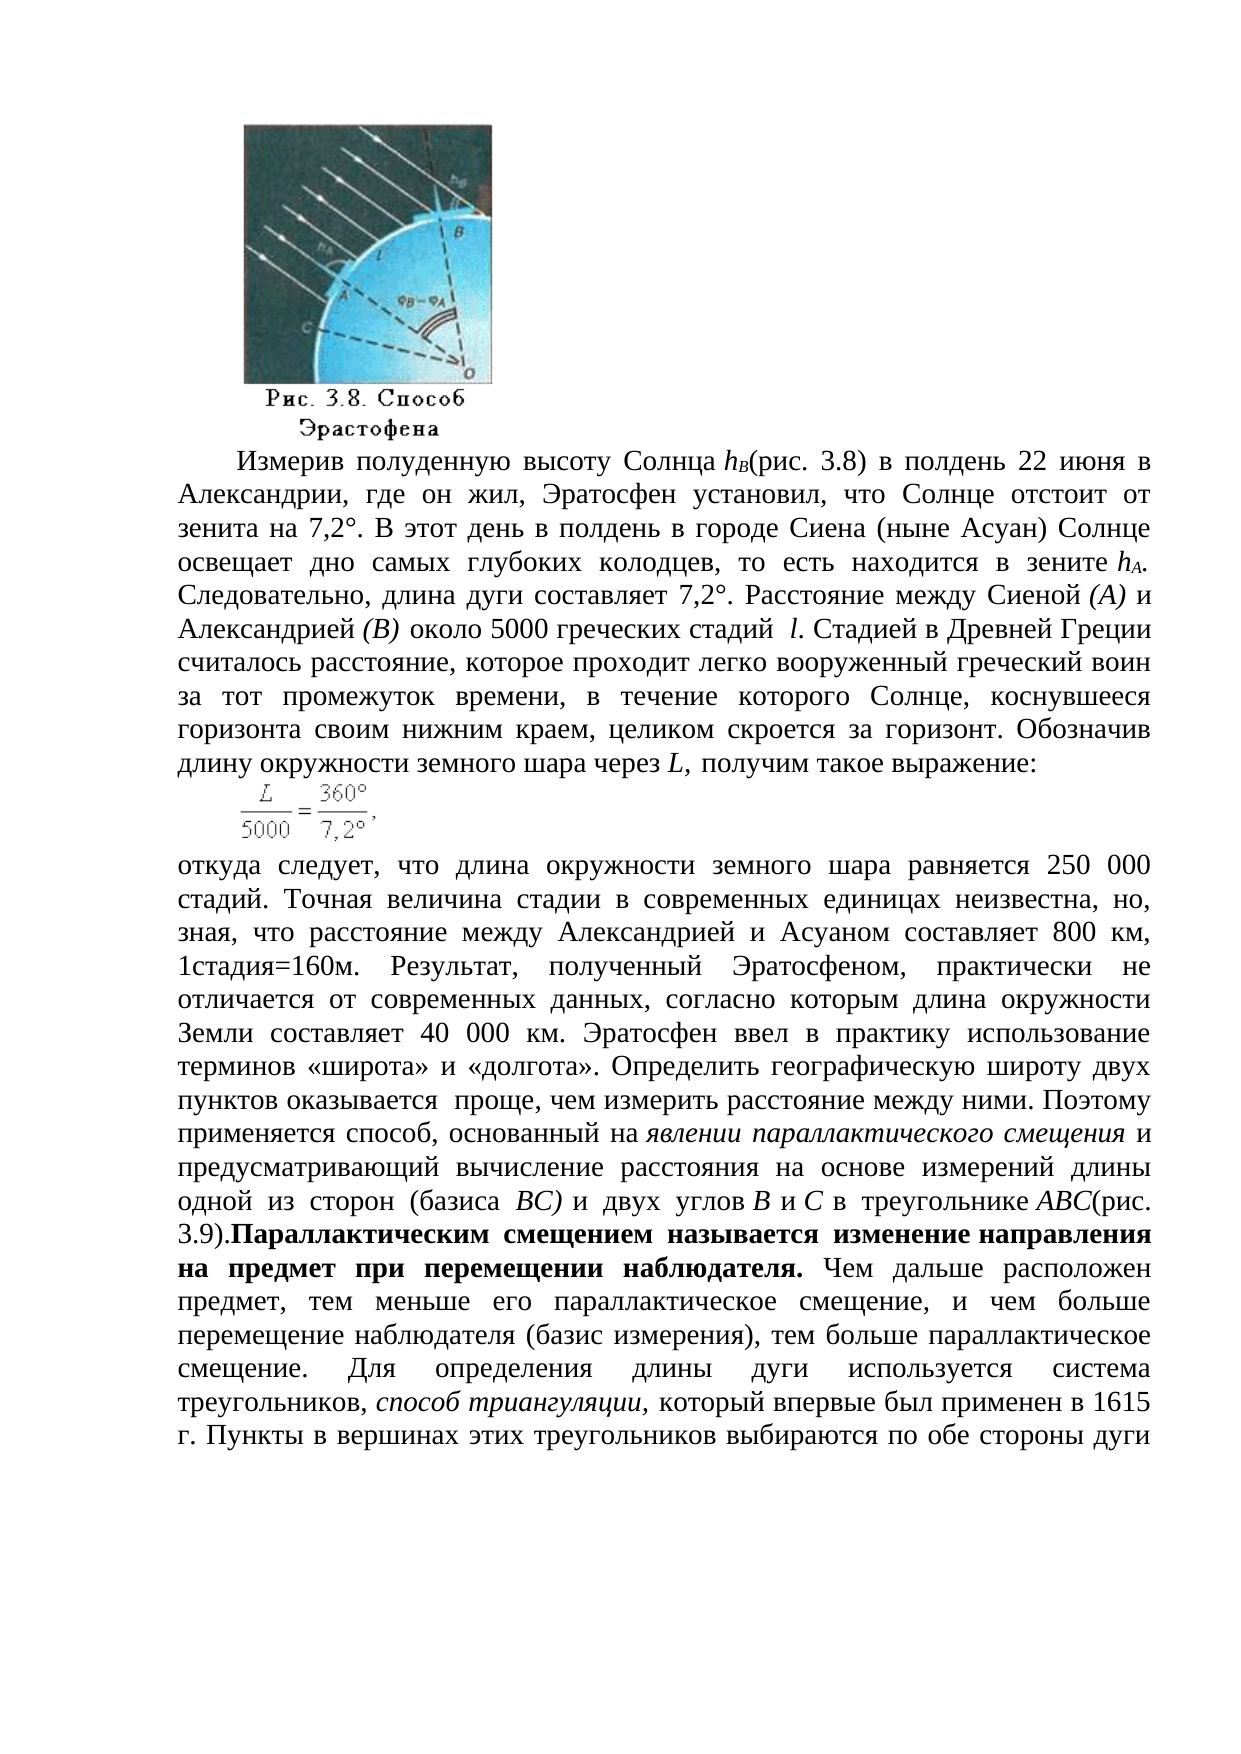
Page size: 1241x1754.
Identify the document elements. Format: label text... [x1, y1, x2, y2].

text Измерив полуденную высоту Солнца hB(рис. 3.8) в полдень 22 июня в Александрии, где он жил, Эратосфен установил, что Солнце отстоит от зенита на 7,2°. В этот день в полдень в городе Сиена (ныне Асуан) Солнце освещает дно самых глубоких колодцев, то есть находится в зените hA. Следовательно, длина дуги составляет 7,2°. Расстояние между Сиеной (А) и Александрией (В) около 5000 греческих стадий l. Стадией в Древней Греции считалось расстояние, которое проходит легко вооруженный греческий воин за тот промежуток времени, в течение которого Солнце, коснувшееся горизонта своим нижним краем, целиком скроется за горизонт. Обозначив длину окружности земного шара через L, получим такое выражение: [177, 443, 1152, 778]
picture [236, 778, 382, 848]
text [177, 847, 1152, 1451]
picture [236, 118, 502, 444]
